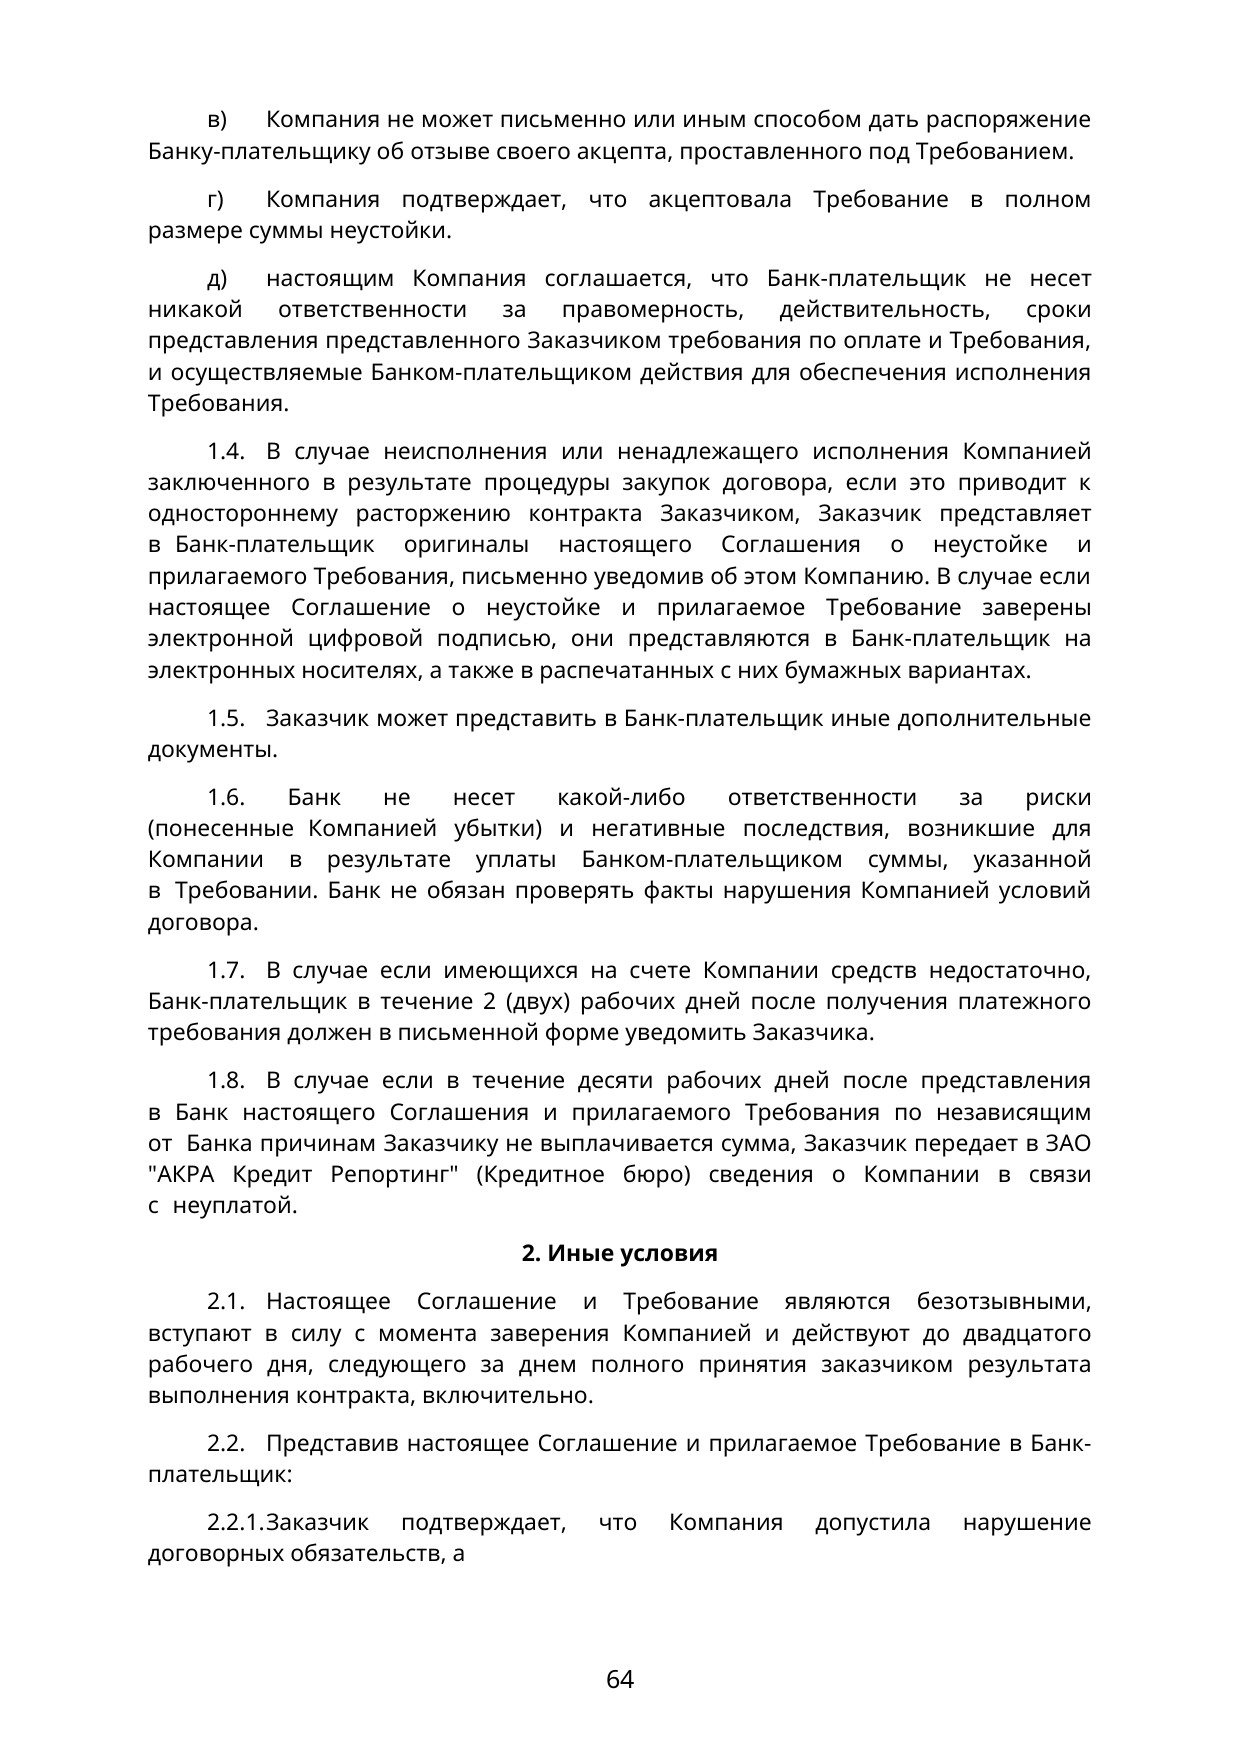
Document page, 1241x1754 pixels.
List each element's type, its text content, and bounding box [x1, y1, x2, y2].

text 1.6. Банк не несет какой-либо ответственности за риски (понесенные Компанией убытки) и негативные последствия, возникшие для Компании в результате уплаты Банком-плательщиком суммы, указанной в Требовании. Банк не обязан проверять факты нарушения Компанией условий договора. [148, 781, 1092, 937]
text 2.2. Представив настоящее Соглашение и прилагаемое Требование в Банк-плательщик: [148, 1427, 1092, 1489]
text 1.5. Заказчик может представить в Банк-плательщик иные дополнительные документы. [148, 701, 1092, 764]
text д) настоящим Компания соглашается, что Банк-плательщик не несет никакой ответственности за правомерность, действительность, сроки представления представленного Заказчиком требования по оплате и Требования, и осуществляемые Банком-плательщиком действия для обеспечения исполнения Требования. [148, 262, 1092, 418]
text 2.2.1. Заказчик подтверждает, что Компания допустила нарушение договорных обязательств, а [148, 1506, 1092, 1569]
text 1.7. В случае если имеющихся на счете Компании средств недостаточно, Банк-плательщик в течение 2 (двух) рабочих дней после получения платежного требования должен в письменной форме уведомить Заказчика. [148, 954, 1092, 1047]
text г) Компания подтверждает, что акцептовала Требование в полном размере суммы неустойки. [148, 183, 1092, 245]
text в) Компания не может письменно или иным способом дать распоряжение Банку-плательщику об отзыве своего акцепта, проставленного под Требованием. [148, 103, 1092, 166]
text 1.8. В случае если в течение десяти рабочих дней после представления в Банк настоящего Соглашения и прилагаемого Требования по независящим от Банка причинам Заказчику не выплачивается сумма, Заказчик передает в ЗАО "АКРА Кредит Репортинг" (Кредитное бюро) сведения о Компании в связи с неуплатой. [148, 1064, 1092, 1221]
text 2. Иные условия [148, 1237, 1092, 1269]
text 1.4. В случае неисполнения или ненадлежащего исполнения Компанией заключенного в результате процедуры закупок договора, если это приводит к одностороннему расторжению контракта Заказчиком, Заказчик представляет в Банк-плательщик оригиналы настоящего Соглашения о неустойке и прилагаемого Требования, письменно уведомив об этом Компанию. В случае если настоящее Соглашение о неустойке и прилагаемое Требование заверены электронной цифровой подписью, они представляются в Банк-плательщик на электронных носителях, а также в распечатанных с них бумажных вариантах. [148, 435, 1092, 685]
text 2.1. Настоящее Соглашение и Требование являются безотзывными, вступают в силу с момента заверения Компанией и действуют до двадцатого рабочего дня, следующего за днем полного принятия заказчиком результата выполнения контракта, включительно. [148, 1285, 1092, 1410]
